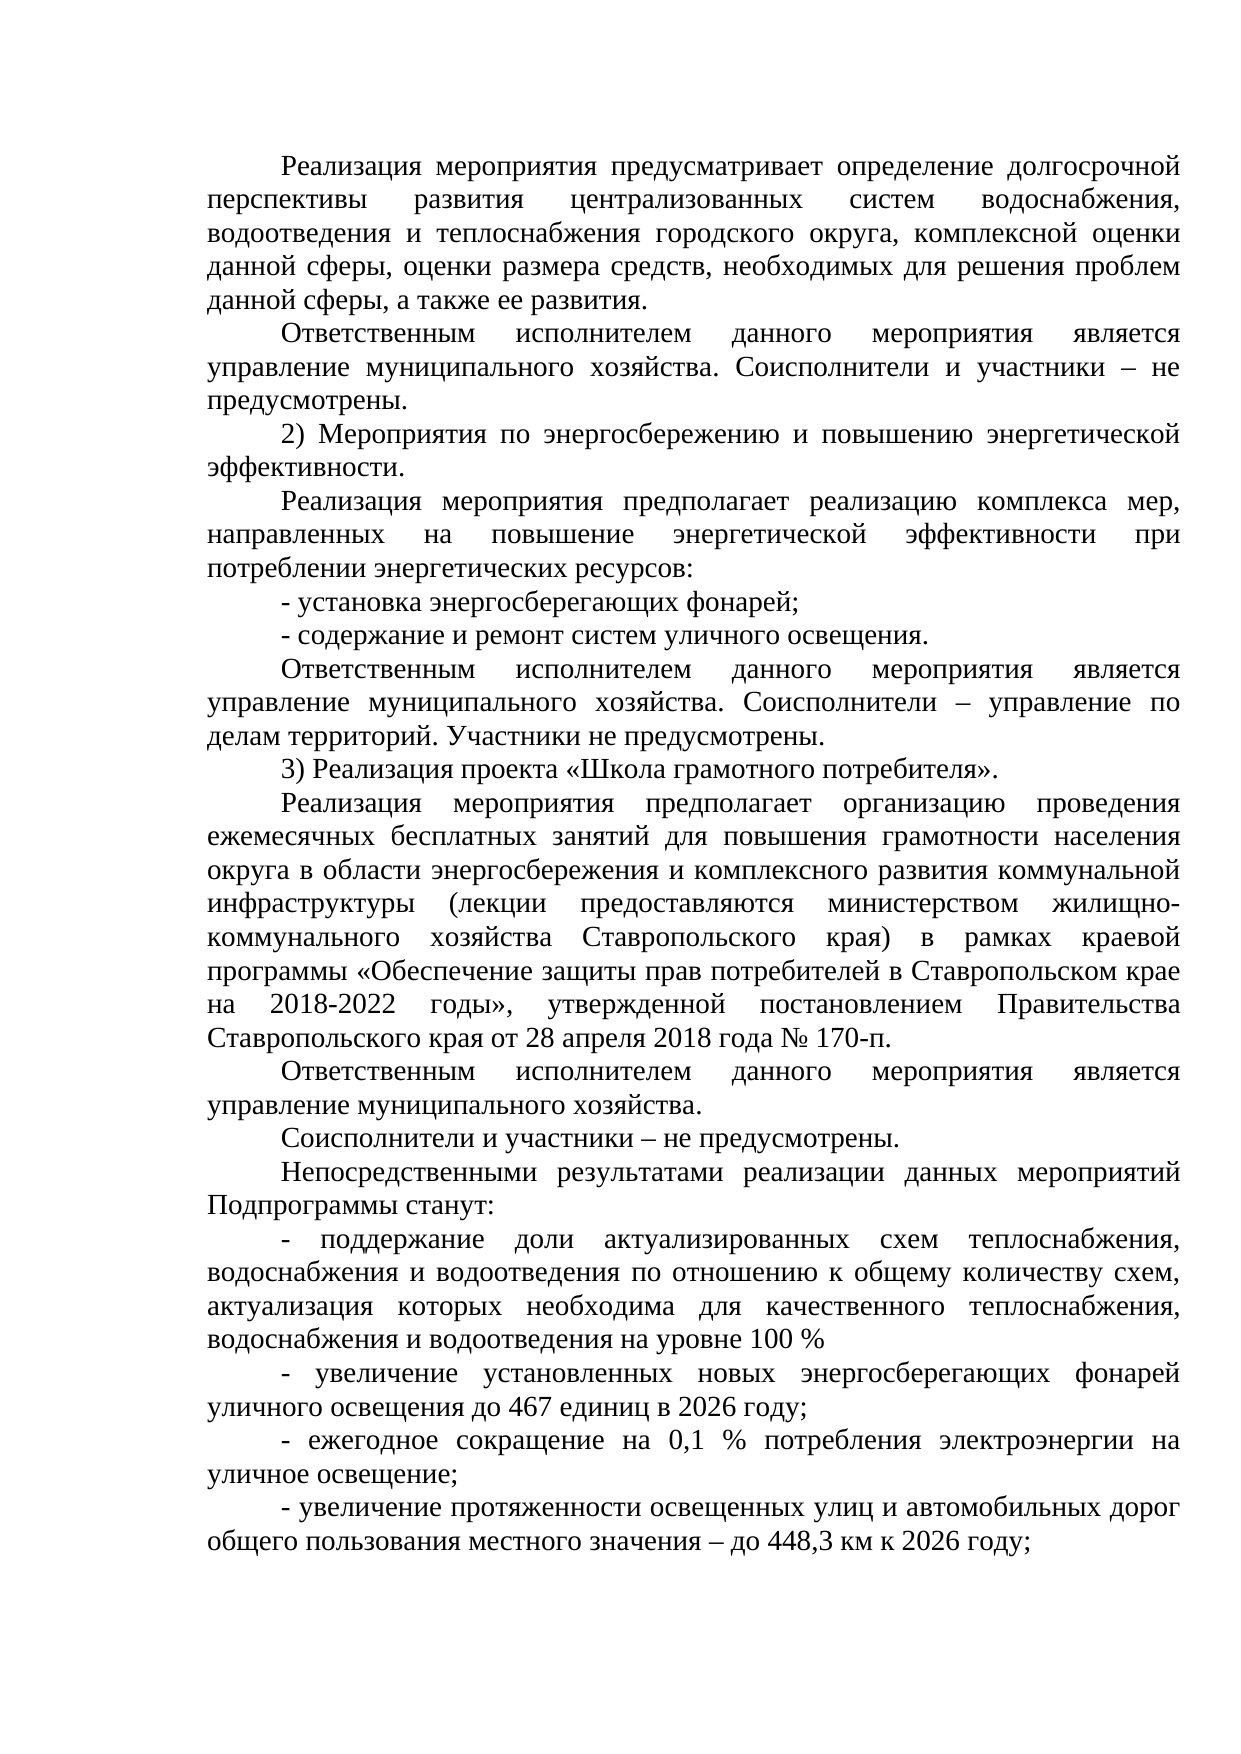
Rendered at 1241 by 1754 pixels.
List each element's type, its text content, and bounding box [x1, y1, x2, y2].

text - увеличение установленных новых энергосберегающих фонарей уличного освещения до 467 единиц в 2026 году; [207, 1355, 1181, 1422]
text 2) Мероприятия по энергосбережению и повышению энергетической эффективности. [207, 416, 1181, 483]
text Ответственным исполнителем данного мероприятия является управление муниципального хозяйства. Соисполнители – управление по делам территорий. Участники не предусмотрены. [207, 651, 1181, 751]
text Реализация мероприятия предполагает реализацию комплекса мер, направленных на повышение энергетической эффективности при потреблении энергетических ресурсов: [207, 483, 1181, 584]
text Соисполнители и участники – не предусмотрены. [207, 1120, 1181, 1154]
text Ответственным исполнителем данного мероприятия является управление муниципального хозяйства. [207, 1053, 1181, 1120]
text Реализация мероприятия предполагает организацию проведения ежемесячных бесплатных занятий для повышения грамотности населения округа в области энергосбережения и комплексного развития коммунальной инфраструктуры (лекции предоставляются министерством жилищно-коммунального хозяйства Ставропольского края) в рамках краевой программы «Обеспечение защиты прав потребителей в Ставропольском крае на 2018-2022 годы», утвержденной постановлением Правительства Ставропольского края от 28 апреля 2018 года № 170-п. [207, 785, 1181, 1053]
text 3) Реализация проекта «Школа грамотного потребителя». [207, 751, 1181, 785]
text - установка энергосберегающих фонарей; [207, 584, 1181, 617]
text - ежегодное сокращение на 0,1 % потребления электроэнергии на уличное освещение; [207, 1422, 1181, 1489]
text - поддержание доли актуализированных схем теплоснабжения, водоснабжения и водоотведения по отношению к общему количеству схем, актуализация которых необходима для качественного теплоснабжения, водоснабжения и водоотведения на уровне 100 % [207, 1221, 1181, 1355]
text - увеличение протяженности освещенных улиц и автомобильных дорог общего пользования местного значения – до 448,3 км к 2026 году; [207, 1489, 1181, 1556]
text Реализация мероприятия предусматривает определение долгосрочной перспективы развития централизованных систем водоснабжения, водоотведения и теплоснабжения городского округа, комплексной оценки данной сферы, оценки размера средств, необходимых для решения проблем данной сферы, а также ее развития. [207, 148, 1181, 315]
text - содержание и ремонт систем уличного освещения. [207, 617, 1181, 651]
text Ответственным исполнителем данного мероприятия является управление муниципального хозяйства. Соисполнители и участники – не предусмотрены. [207, 315, 1181, 416]
text Непосредственными результатами реализации данных мероприятий Подпрограммы станут: [207, 1154, 1181, 1221]
